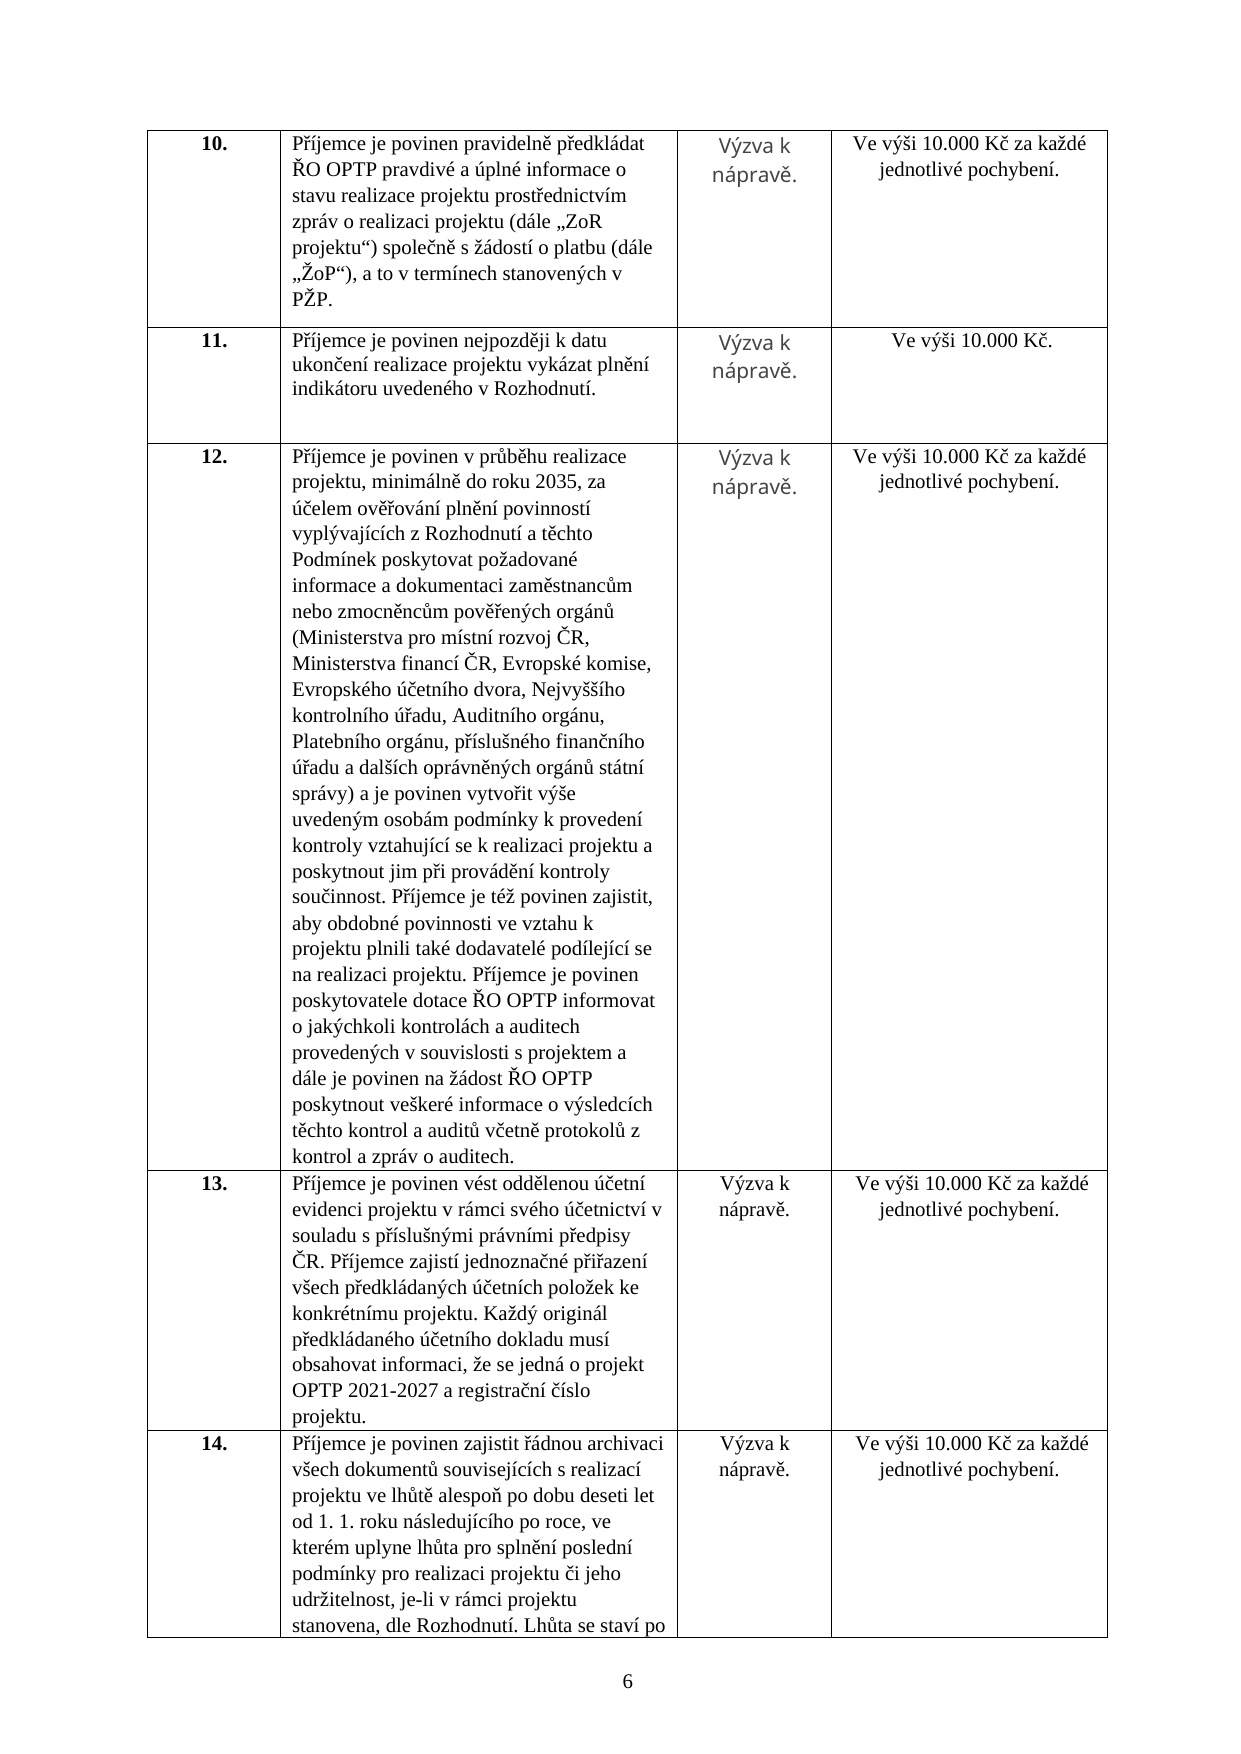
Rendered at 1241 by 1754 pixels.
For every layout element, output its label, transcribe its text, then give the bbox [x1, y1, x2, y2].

table_cell 13. [148, 1171, 280, 1430]
table_cell 14. [148, 1431, 280, 1637]
table_cell Výzva k nápravě. [678, 1431, 831, 1637]
table_cell 11. [148, 328, 280, 442]
table_cell Příjemce je povinen pravidelně předkládat ŘO OPTP pravdivé a úplné informace o stavu realizace projektu prostřednictvím zpráv o realizaci projektu (dále „ZoR projektu“) společně s žádostí o platbu (dále „ŽoP“), a to v termínech stanovených v PŽP. [281, 131, 677, 327]
table_cell 12. [148, 444, 280, 1170]
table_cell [281, 1431, 677, 1637]
table_cell Ve výši 10.000 Kč. [832, 328, 1107, 442]
table_cell Výzva k nápravě. [678, 1171, 831, 1430]
table_cell Příjemce je povinen v průběhu realizace projektu, minimálně do roku 2035, za účelem ověřování plnění povinností vyplývajících z Rozhodnutí a těchto Podmínek poskytovat požadované informace a dokumentaci zaměstnancům nebo zmocněncům pověřených orgánů (Ministerstva pro místní rozvoj ČR, Ministerstva financí ČR, Evropské komise, Evropského účetního dvora, Nejvyššího kontrolního úřadu, Auditního orgánu, Platebního orgánu, příslušného finančního úřadu a dalších oprávněných orgánů státní správy) a je povinen vytvořit výše uvedeným osobám podmínky k provedení kontroly vztahující se k realizaci projektu a poskytnout jim při provádění kontroly součinnost. Příjemce je též povinen zajistit, aby obdobné povinnosti ve vztahu k projektu plnili také dodavatelé podílející se na realizaci projektu. Příjemce je povinen poskytovatele dotace ŘO OPTP informovat o jakýchkoli kontrolách a auditech provedených v souvislosti s projektem a dále je povinen na žádost ŘO OPTP poskytnout veškeré informace o výsledcích těchto kontrol a auditů včetně protokolů z kontrol a zpráv o auditech. [281, 444, 677, 1170]
table_cell Výzva k nápravě. [678, 131, 831, 327]
table_cell Výzva k nápravě. [678, 328, 831, 442]
table_cell Příjemce je povinen vést oddělenou účetní evidenci projektu v rámci svého účetnictví v souladu s příslušnými právními předpisy ČR. Příjemce zajistí jednoznačné přiřazení všech předkládaných účetních položek ke konkrétnímu projektu. Každý originál předkládaného účetního dokladu musí obsahovat informaci, že se jedná o projekt OPTP 2021-2027 a registrační číslo projektu. [281, 1171, 677, 1430]
table_cell Ve výši 10.000 Kč za každé jednotlivé pochybení. [832, 444, 1107, 1170]
table_cell Ve výši 10.000 Kč za každé jednotlivé pochybení. [832, 131, 1107, 327]
table_cell Ve výši 10.000 Kč za každé jednotlivé pochybení. [832, 1171, 1107, 1430]
table_cell 10. [148, 131, 280, 327]
table_cell Výzva k nápravě. [678, 444, 831, 1170]
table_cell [832, 1431, 1107, 1637]
table_cell Příjemce je povinen nejpozději k datu ukončení realizace projektu vykázat plnění indikátoru uvedeného v Rozhodnutí. [281, 328, 677, 442]
